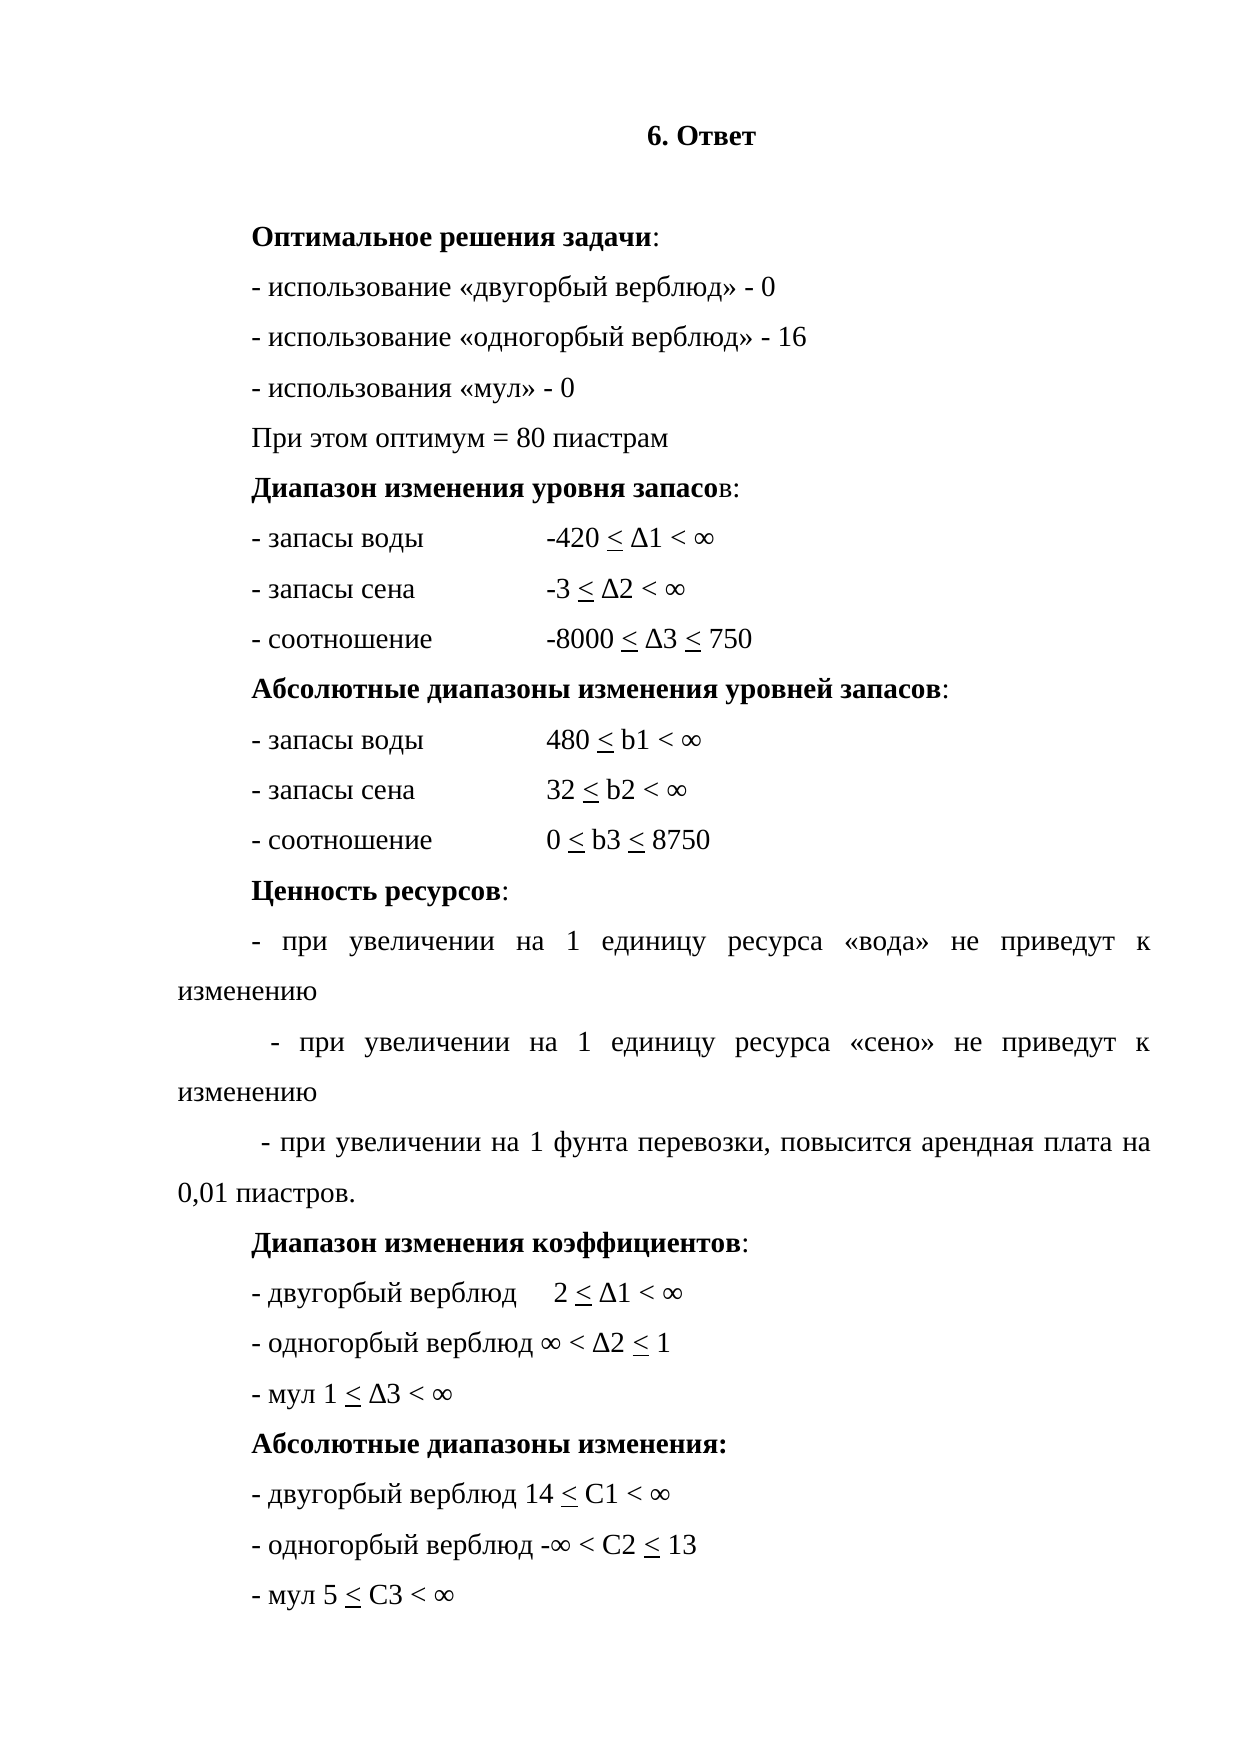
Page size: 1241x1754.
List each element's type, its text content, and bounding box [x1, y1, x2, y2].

text - двугорбый верблюд 14 < C1 < ∞ [177, 1477, 1152, 1510]
text - одногорбый верблюд -∞ < С2 < 13 [177, 1527, 1152, 1560]
text - мул 1 < ∆3 < ∞ [177, 1376, 1152, 1409]
text - использование «одногорбый верблюд» - 16 [177, 319, 1152, 353]
text 6. Ответ [177, 118, 1152, 152]
text - мул 5 < C3 < ∞ [177, 1577, 1152, 1611]
text Оптимальное решения задачи: [177, 219, 1152, 252]
text - запасы воды 480 < b1 < ∞ [177, 722, 1152, 755]
text - использования «мул» - 0 [177, 370, 1152, 403]
text - одногорбый верблюд ∞ < ∆2 < 1 [177, 1326, 1152, 1359]
text При этом оптимум = 80 пиастрам [177, 420, 1152, 453]
text - запасы сена -3 < ∆2 < ∞ [177, 571, 1152, 604]
text - запасы воды -420 < ∆1 < ∞ [177, 521, 1152, 554]
text - при увеличении на 1 единицу ресурса «сено» не приведут к изменению [177, 1024, 1152, 1108]
text Диапазон изменения коэффициентов: [177, 1225, 1152, 1258]
text Ценность ресурсов: [177, 873, 1152, 906]
text Абсолютные диапазоны изменения уровней запасов: [177, 672, 1152, 705]
text - соотношение 0 < b3 < 8750 [177, 822, 1152, 856]
text - запасы сена 32 < b2 < ∞ [177, 772, 1152, 806]
text Диапазон изменения уровня запасов: [177, 470, 1152, 504]
text - при увеличении на 1 фунта перевозки, повысится арендная плата на 0,01 пиастров. [177, 1124, 1152, 1208]
text Абсолютные диапазоны изменения: [177, 1426, 1152, 1460]
text - соотношение -8000 < ∆3 < 750 [177, 621, 1152, 655]
text - двугорбый верблюд 2 < ∆1 < ∞ [177, 1275, 1152, 1309]
text - использование «двугорбый верблюд» - 0 [177, 269, 1152, 303]
text - при увеличении на 1 единицу ресурса «вода» не приведут к изменению [177, 923, 1152, 1007]
